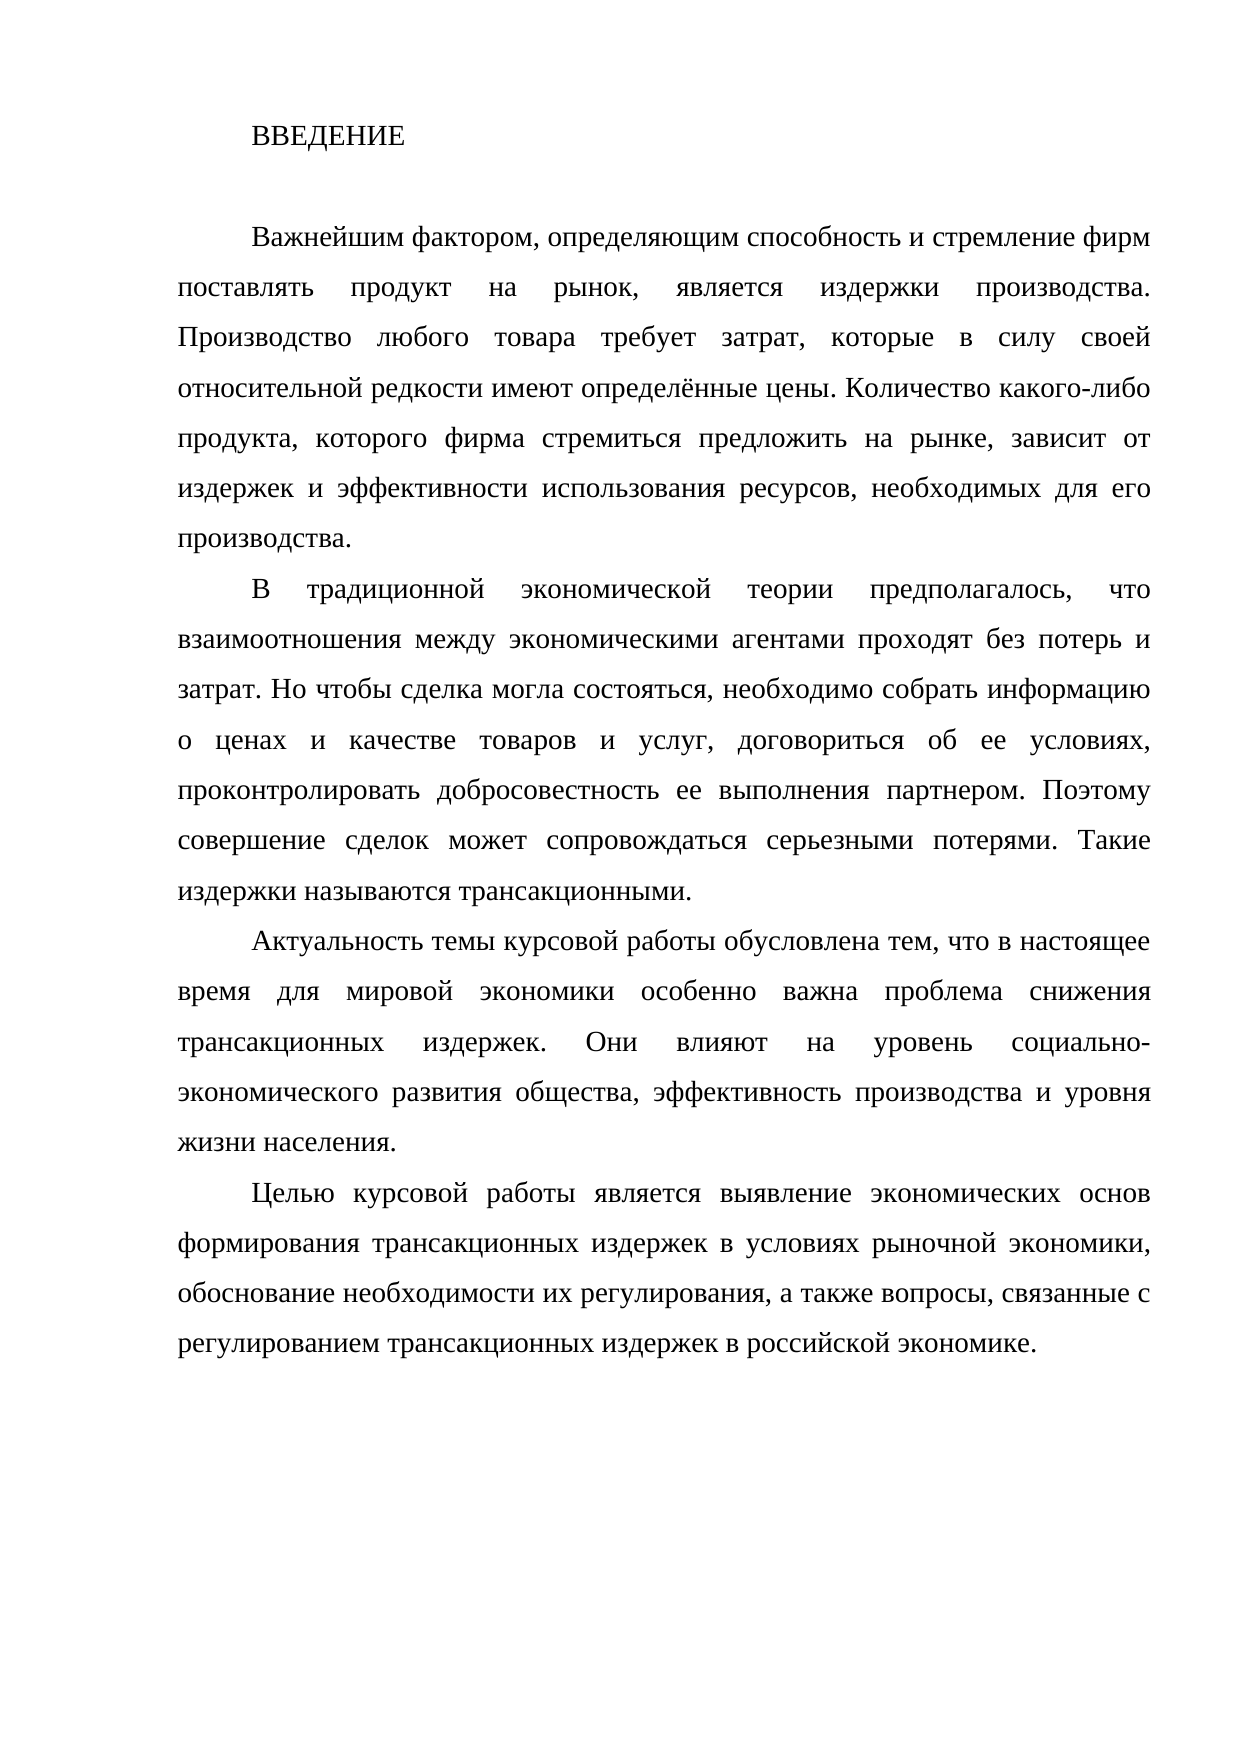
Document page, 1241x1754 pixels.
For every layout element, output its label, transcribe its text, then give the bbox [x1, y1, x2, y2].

text Важнейшим фактором, определяющим способность и стремление фирм поставлять продукт на рынок, является издержки производства. Производство любого товара требует затрат, которые в силу своей относительной редкости имеют определённые цены. Количество какого-либо продукта, которого фирма стремиться предложить на рынке, зависит от издержек и эффективности использования ресурсов, необходимых для его производства. [177, 219, 1152, 554]
text Целью курсовой работы является выявление экономических основ формирования трансакционных издержек в условиях рыночной экономики, обоснование необходимости их регулирования, а также вопросы, связанные с регулированием трансакционных издержек в российской экономике. [177, 1175, 1152, 1359]
text ВВЕДЕНИЕ [177, 118, 1152, 152]
text Актуальность темы курсовой работы обусловлена тем, что в настоящее время для мировой экономики особенно важна проблема снижения трансакционных издержек. Они влияют на уровень социально-экономического развития общества, эффективность производства и уровня жизни населения. [177, 923, 1152, 1158]
text В традиционной экономической теории предполагалось, что взаимоотношения между экономическими агентами проходят без потерь и затрат. Но чтобы сделка могла состояться, необходимо собрать информацию о ценах и качестве товаров и услуг, договориться об ее условиях, проконтролировать добросовестность ее выполнения партнером. Поэтому совершение сделок может сопровождаться серьезными потерями. Такие издержки называются трансакционными. [177, 571, 1152, 906]
